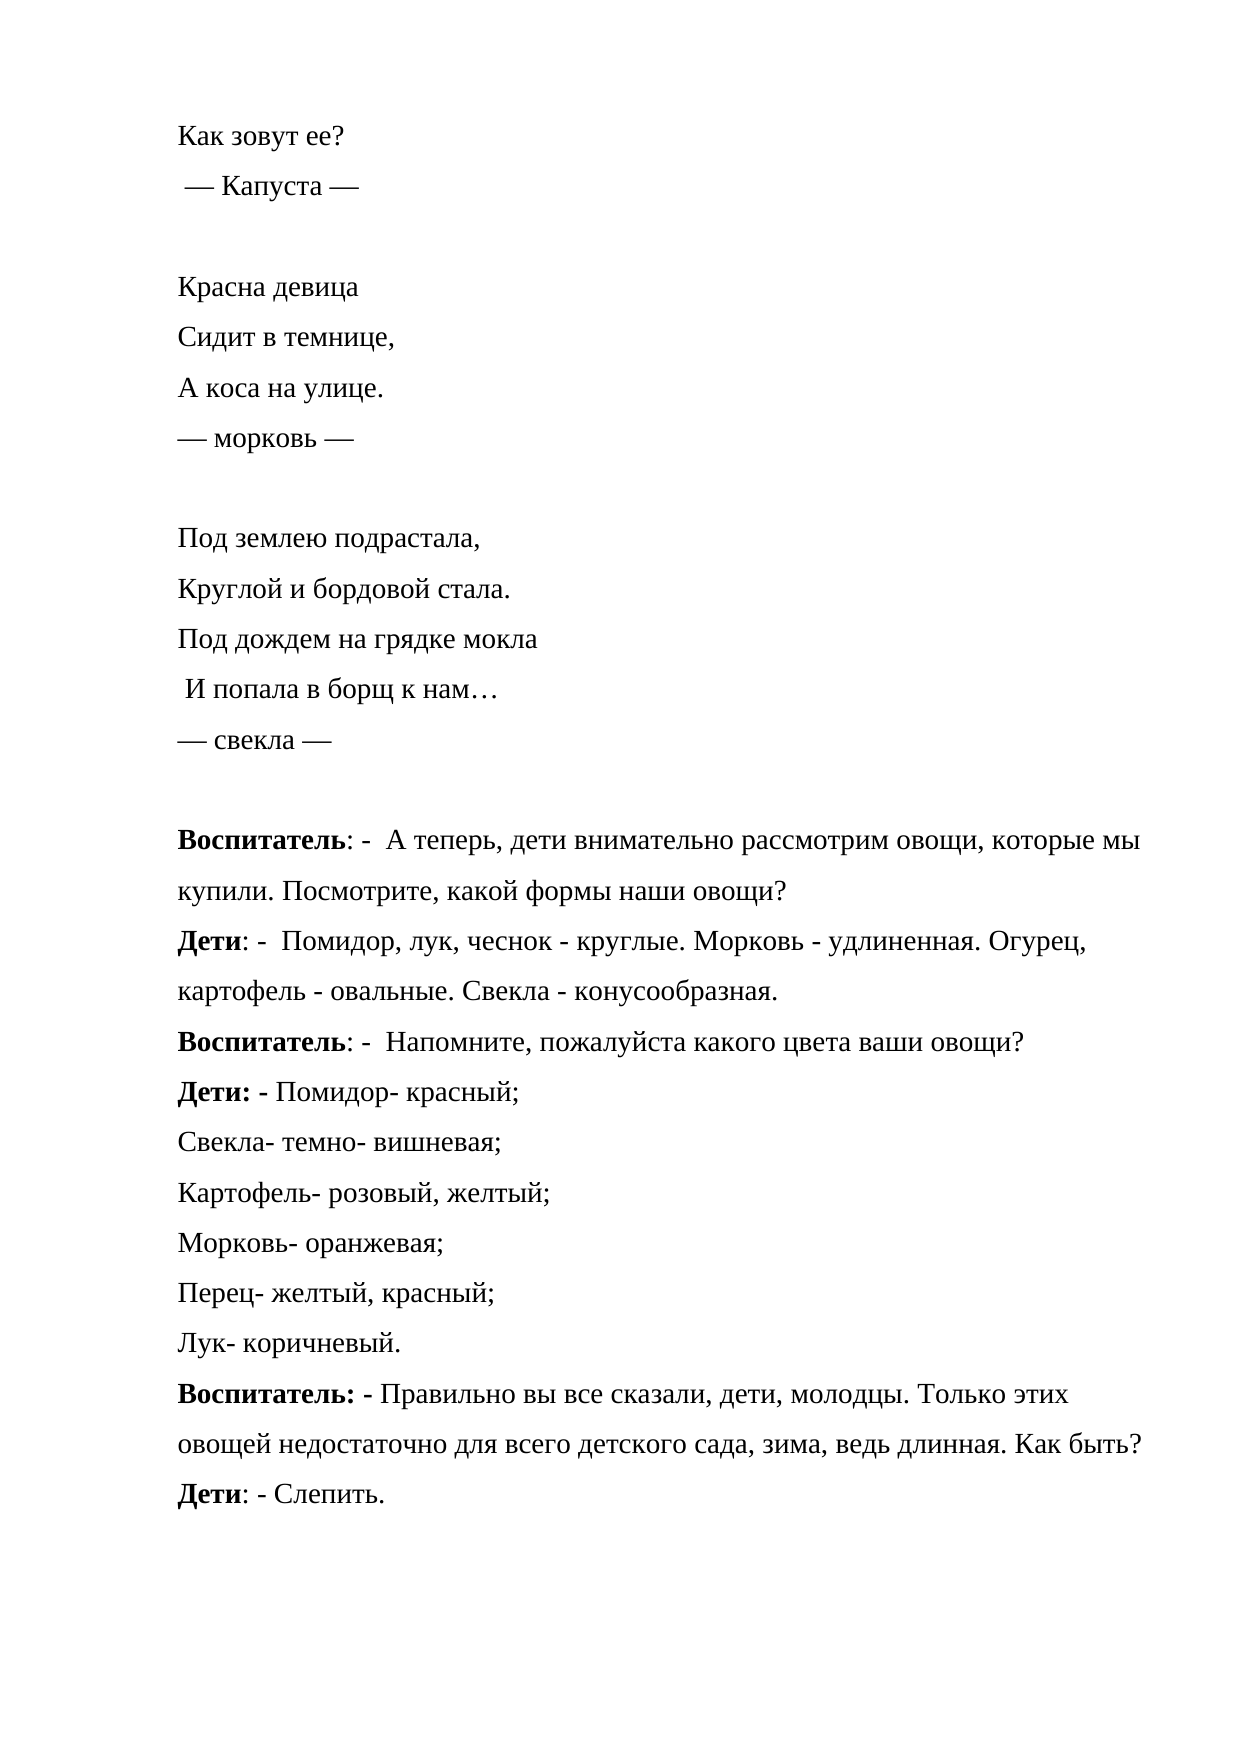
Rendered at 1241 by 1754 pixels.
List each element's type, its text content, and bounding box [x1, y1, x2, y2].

text Перец- желтый, красный; [177, 1275, 1152, 1309]
text Морковь- оранжевая; [177, 1225, 1152, 1258]
text Красна девица [177, 269, 1152, 303]
text Под землею подрастала, [177, 521, 1152, 554]
text Воспитатель: - Правильно вы все сказали, дети, молодцы. Только этих овощей недостаточно для всего детского сада, зима, ведь длинная. Как быть? [177, 1376, 1152, 1460]
text Сидит в темнице, [177, 319, 1152, 353]
text Дети: - Помидор- красный; [177, 1074, 1152, 1108]
text — Капуста — [177, 168, 1152, 202]
text А коса на улице. [177, 370, 1152, 403]
text Дети: - Помидор, лук, чеснок - круглые. Морковь - удлиненная. Огурец, картофель - овальные. Свекла - конусообразная. [177, 923, 1152, 1007]
text Круглой и бордовой стала. [177, 571, 1152, 604]
text И попала в борщ к нам… [177, 672, 1152, 705]
text — морковь — [177, 420, 1152, 453]
text Под дождем на грядке мокла [177, 621, 1152, 655]
text Воспитатель: - Напомните, пожалуйста какого цвета ваши овощи? [177, 1024, 1152, 1057]
text Как зовут ее? [177, 118, 1152, 152]
text — свекла — [177, 722, 1152, 755]
text Воспитатель: - А теперь, дети внимательно рассмотрим овощи, которые мы купили. Посмотрите, какой формы наши овощи? [177, 822, 1152, 906]
text Дети: - Слепить. [177, 1477, 1152, 1510]
text Свекла- темно- вишневая; [177, 1124, 1152, 1158]
text Картофель- розовый, желтый; [177, 1175, 1152, 1208]
text Лук- коричневый. [177, 1326, 1152, 1359]
